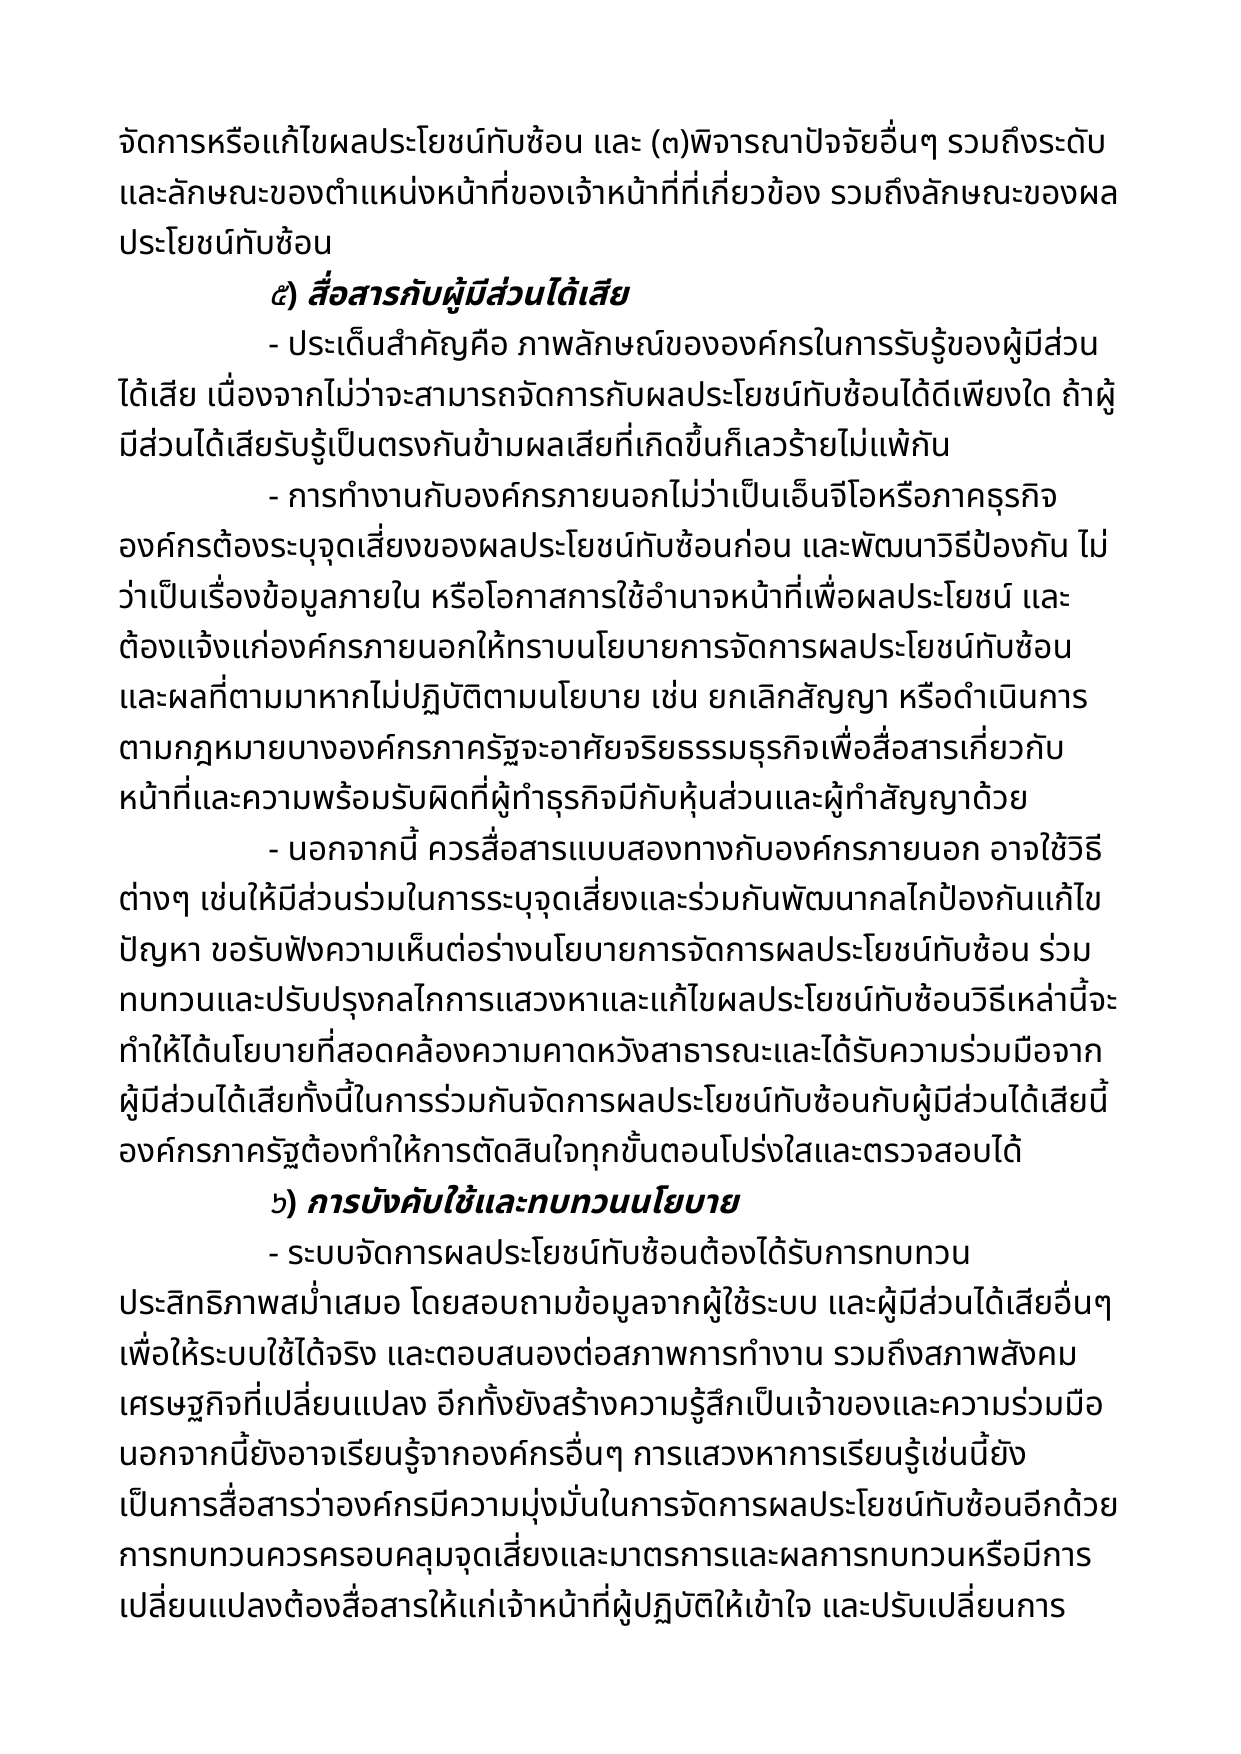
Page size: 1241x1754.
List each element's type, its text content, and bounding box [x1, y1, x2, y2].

text - ประเด็นสำคัญคือ ภาพลักษณ์ขององค์กรในการรับรู้ของผู้มีส่วนได้เสีย เนื่องจากไม่ว่าจะสามารถจัดการกับผลประโยชน์ทับซ้อนได้ดีเพียงใด ถ้าผู้มีส่วนได้เสียรับรู้เป็นตรงกันข้ามผลเสียที่เกิดขึ้นก็เลวร้ายไม่แพ้กัน [118, 320, 1122, 472]
text ๕) สื่อสารกับผู้มีส่วนได้เสีย [193, 269, 1122, 320]
text ๖) การบังคับใช้และทบทวนนโยบาย [193, 1178, 1122, 1228]
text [118, 118, 1122, 269]
text - การทำงานกับองค์กรภายนอกไม่ว่าเป็นเอ็นจีโอหรือภาคธุรกิจ องค์กรต้องระบุจุดเสี่ยงของผลประโยชน์ทับซ้อนก่อน และพัฒนาวิธีป้องกัน ไม่ว่าเป็นเรื่องข้อมูลภายใน หรือโอกาสการใช้อำนาจหน้าที่เพื่อผลประโยชน์ และต้องแจ้งแก่องค์กรภายนอกให้ทราบนโยบายการจัดการผลประโยชน์ทับซ้อนและผลที่ตามมาหากไม่ปฏิบัติตามนโยบาย เช่น ยกเลิกสัญญา หรือดำเนินการตามกฎหมายบางองค์กรภาครัฐจะอาศัยจริยธรรมธุรกิจเพื่อสื่อสารเกี่ยวกับหน้าที่และความพร้อมรับผิดที่ผู้ทำธุรกิจมีกับหุ้นส่วนและผู้ทำสัญญาด้วย [118, 472, 1122, 825]
text - นอกจากนี้ ควรสื่อสารแบบสองทางกับองค์กรภายนอก อาจใช้วิธีต่างๆ เช่นให้มีส่วนร่วมในการระบุจุดเสี่ยงและร่วมกันพัฒนากลไกป้องกันแก้ไขปัญหา ขอรับฟังความเห็นต่อร่างนโยบายการจัดการผลประโยชน์ทับซ้อน ร่วมทบทวนและปรับปรุงกลไกการแสวงหาและแก้ไขผลประโยชน์ทับซ้อนวิธีเหล่านี้จะทำให้ได้นโยบายที่สอดคล้องความคาดหวังสาธารณะและได้รับความร่วมมือจากผู้มีส่วนได้เสียทั้งนี้ในการร่วมกันจัดการผลประโยชน์ทับซ้อนกับผู้มีส่วนได้เสียนี้ องค์กรภาครัฐต้องทำให้การตัดสินใจทุกขั้นตอนโปร่งใสและตรวจสอบได้ [118, 825, 1122, 1178]
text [118, 1228, 1122, 1632]
